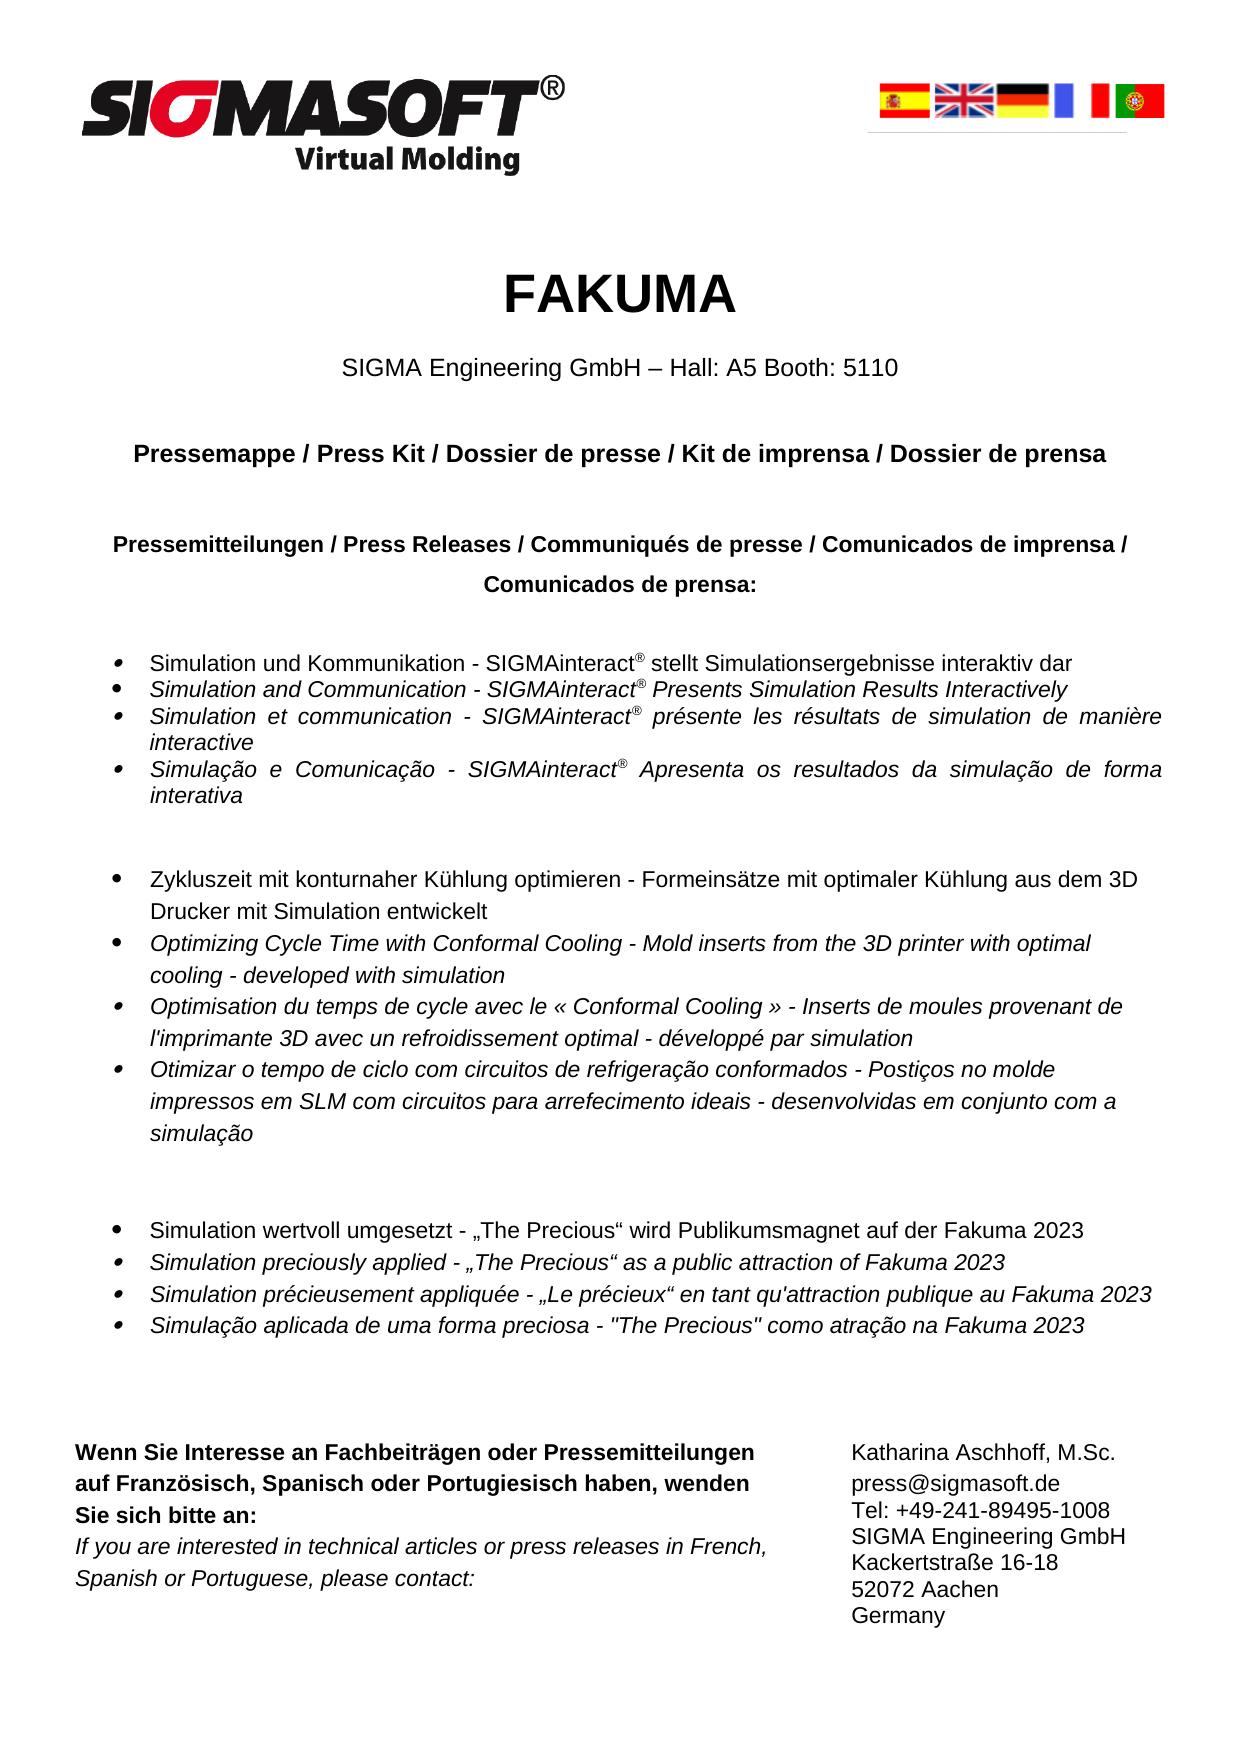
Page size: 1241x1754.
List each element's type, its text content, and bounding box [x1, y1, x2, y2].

list Simulação aplicada de uma forma preciosa - "The Precious" como atração na Fakuma 2023 [112, 1312, 1165, 1339]
text Pressemitteilungen / Press Releases / Communiqués de presse / Comunicados de imprensa / Comunicados de prensa: [75, 531, 1165, 597]
list Simulation und Kommunikation - SIGMAinteract® stellt Simulationsergebnisse interaktiv dar [112, 650, 1165, 676]
list Optimisation du temps de cycle avec le « Conformal Cooling » - Inserts de moules provenant de l'imprimante 3D avec un refroidissement optimal - développé par simulation [112, 993, 1165, 1051]
list Simulation wertvoll umgesetzt - „The Precious“ wird Publikumsmagnet auf der Fakuma 2023 [112, 1217, 1165, 1244]
text SIGMA Engineering GmbH – Hall: A5 Booth: 5110 [75, 353, 1165, 382]
text Tel: +49-241-89495-1008 [851, 1497, 1165, 1523]
text 52072 Aachen [851, 1576, 1165, 1602]
text press@sigmasoft.de [851, 1470, 1165, 1497]
list Optimizing Cycle Time with Conformal Cooling - Mold inserts from the 3D printer with optimal cooling - developed with simulation [112, 929, 1165, 988]
text Kackertstraße 16-18 [851, 1549, 1165, 1576]
text Wenn Sie Interesse an Fachbeiträgen oder Pressemitteilungen auf Französisch, Spanisch oder Portugiesisch haben, wenden Sie sich bitte an: [75, 1439, 777, 1528]
list Otimizar o tempo de ciclo com circuitos de refrigeração conformados - Postiços no molde impressos em SLM com circuitos para arrefecimento ideais - desenvolvidas em conjunto com a simulação [112, 1056, 1165, 1146]
list Zykluszeit mit konturnaher Kühlung optimieren - Formeinsätze mit optimaler Kühlung aus dem 3D Drucker mit Simulation entwickelt [112, 866, 1165, 924]
text Germany [851, 1602, 1165, 1628]
text Katharina Aschhoff, M.Sc. [851, 1439, 1165, 1465]
list Simulation and Communication - SIGMAinteract® Presents Simulation Results Interactively [112, 676, 1165, 703]
list Simulation preciously applied - „The Precious“ as a public attraction of Fakuma 2023 [112, 1249, 1165, 1276]
list Simulação e Comunicação - SIGMAinteract® Apresenta os resultados da simulação de forma interativa [112, 756, 1165, 808]
text If you are interested in technical articles or press releases in French, Spanish or Portuguese, please contact: [75, 1533, 777, 1591]
subtitle Pressemappe / Press Kit / Dossier de presse / Kit de imprensa / Dossier de prensa [75, 439, 1165, 468]
picture [867, 77, 1165, 134]
list Simulation précieusement appliquée - „Le précieux“ en tant qu'attraction publique au Fakuma 2023 [112, 1281, 1165, 1307]
text SIGMA Engineering GmbH [851, 1523, 1165, 1549]
picture [82, 75, 565, 176]
list Simulation et communication - SIGMAinteract® présente les résultats de simulation de manière interactive [112, 703, 1165, 756]
subtitle FAKUMA [75, 262, 1165, 324]
